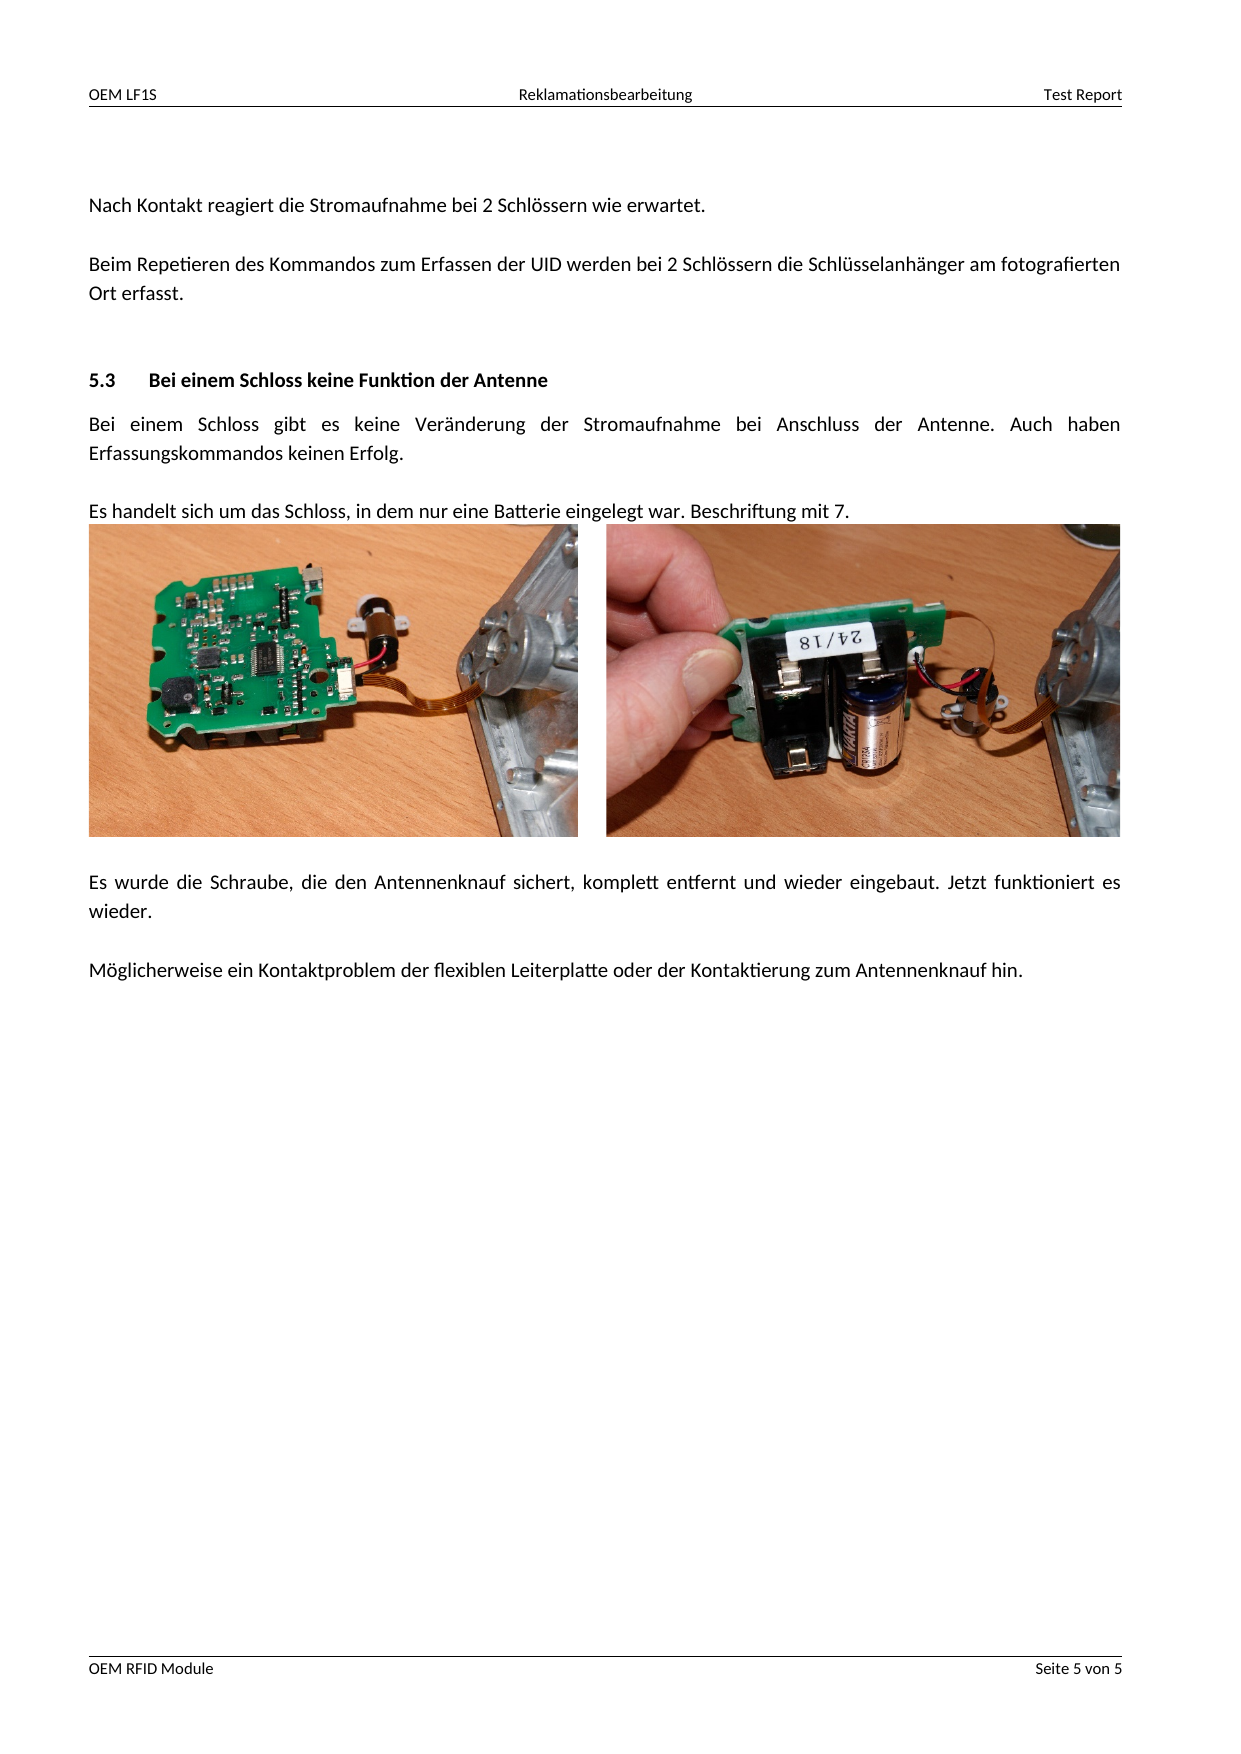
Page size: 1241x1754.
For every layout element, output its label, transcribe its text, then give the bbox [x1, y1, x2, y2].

text Beim Repetieren des Kommandos zum Erfassen der UID werden bei 2 Schlössern die Schlüsselanhänger am fotografierten Ort erfasst. [89, 247, 1122, 305]
text Bei einem Schloss gibt es keine Veränderung der Stromaufnahme bei Anschluss der Antenne. Auch haben Erfassungskommandos keinen Erfolg. [89, 407, 1122, 466]
text Möglicherweise ein Kontaktproblem der flexiblen Leiterplatte oder der Kontaktierung zum Antennenknauf hin. [89, 953, 1122, 982]
picture [88, 524, 578, 837]
text Es wurde die Schraube, die den Antennenknauf sichert, komplett entfernt und wieder eingebaut. Jetzt funktioniert es wieder. [89, 866, 1122, 924]
text Nach Kontakt reagiert die Stromaufnahme bei 2 Schlössern wie erwartet. [89, 189, 1122, 218]
picture [606, 524, 1121, 837]
text Es handelt sich um das Schloss, in dem nur eine Batterie eingelegt war. Beschriftung mit 7. [89, 495, 1122, 524]
subtitle Bei einem Schloss keine Funktion der Antenne [89, 364, 1122, 393]
